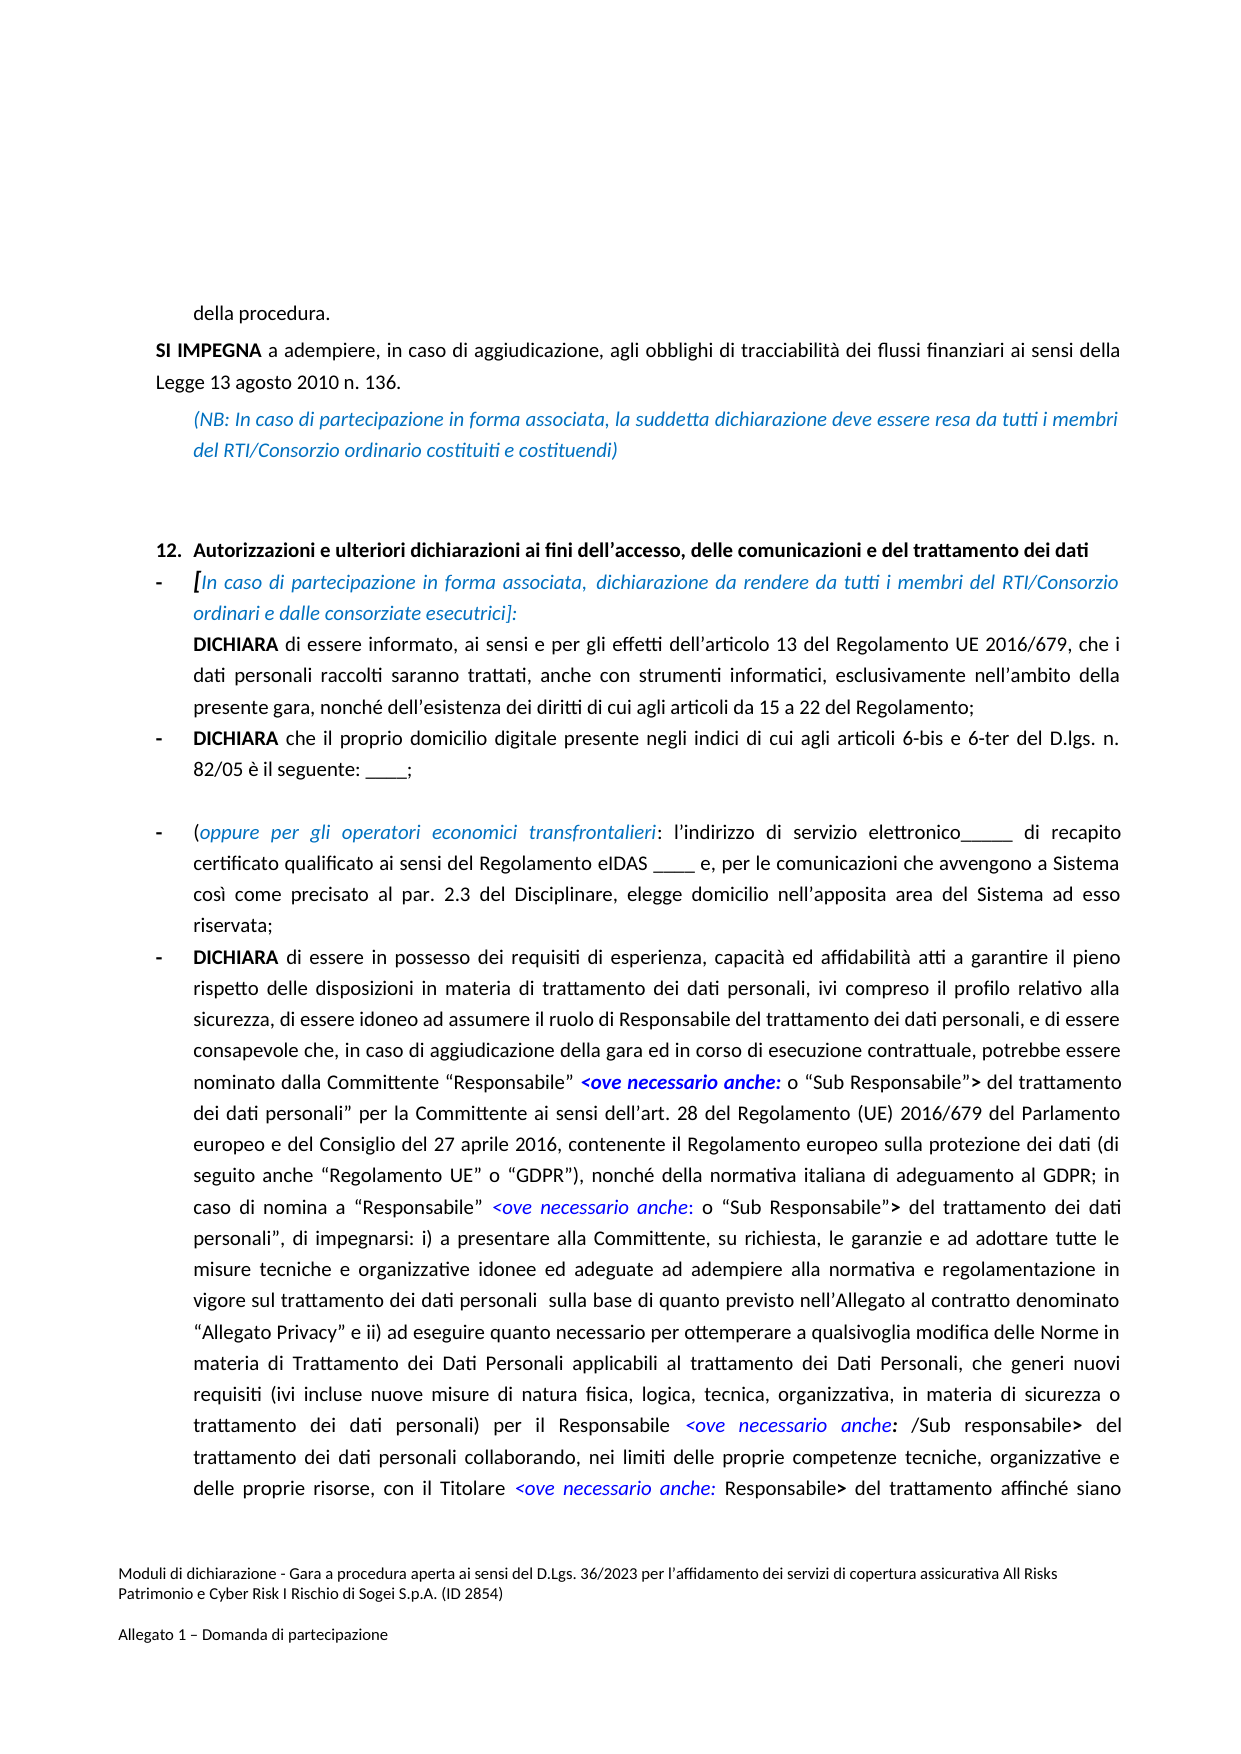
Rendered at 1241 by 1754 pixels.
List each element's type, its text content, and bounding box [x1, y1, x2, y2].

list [156, 939, 1122, 1502]
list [156, 295, 1122, 327]
text SI IMPEGNA a adempiere, in caso di aggiudicazione, agli obblighi di tracciabilità dei flussi finanziari ai sensi della Legge 13 agosto 2010 n. 136. [156, 333, 1122, 395]
list [In caso di partecipazione in forma associata, dichiarazione da rendere da tutti i membri del RTI/Consorzio ordinari e dalle consorziate esecutrici]: [156, 564, 1122, 627]
list DICHIARA di essere informato, ai sensi e per gli effetti dell’articolo 13 del Regolamento UE 2016/679, che i dati personali raccolti saranno trattati, anche con strumenti informatici, esclusivamente nell’ambito della presente gara, nonché dell’esistenza dei diritti di cui agli articoli da 15 a 22 del Regolamento; [193, 627, 1122, 720]
list DICHIARA che il proprio domicilio digitale presente negli indici di cui agli articoli 6-bis e 6-ter del D.lgs. n. 82/05 è il seguente: ____; [156, 720, 1122, 783]
list Autorizzazioni e ulteriori dichiarazioni ai fini dell’accesso, delle comunicazioni e del trattamento dei dati [156, 533, 1122, 564]
list (oppure per gli operatori economici transfrontalieri: l’indirizzo di servizio elettronico_____ di recapito certificato qualificato ai sensi del Regolamento eIDAS ____ e, per le comunicazioni che avvengono a Sistema così come precisato al par. 2.3 del Disciplinare, elegge domicilio nell’apposita area del Sistema ad esso riservata; [156, 814, 1122, 939]
list (NB: In caso di partecipazione in forma associata, la suddetta dichiarazione deve essere resa da tutti i membri del RTI/Consorzio ordinario costituiti e costituendi) [193, 402, 1122, 464]
